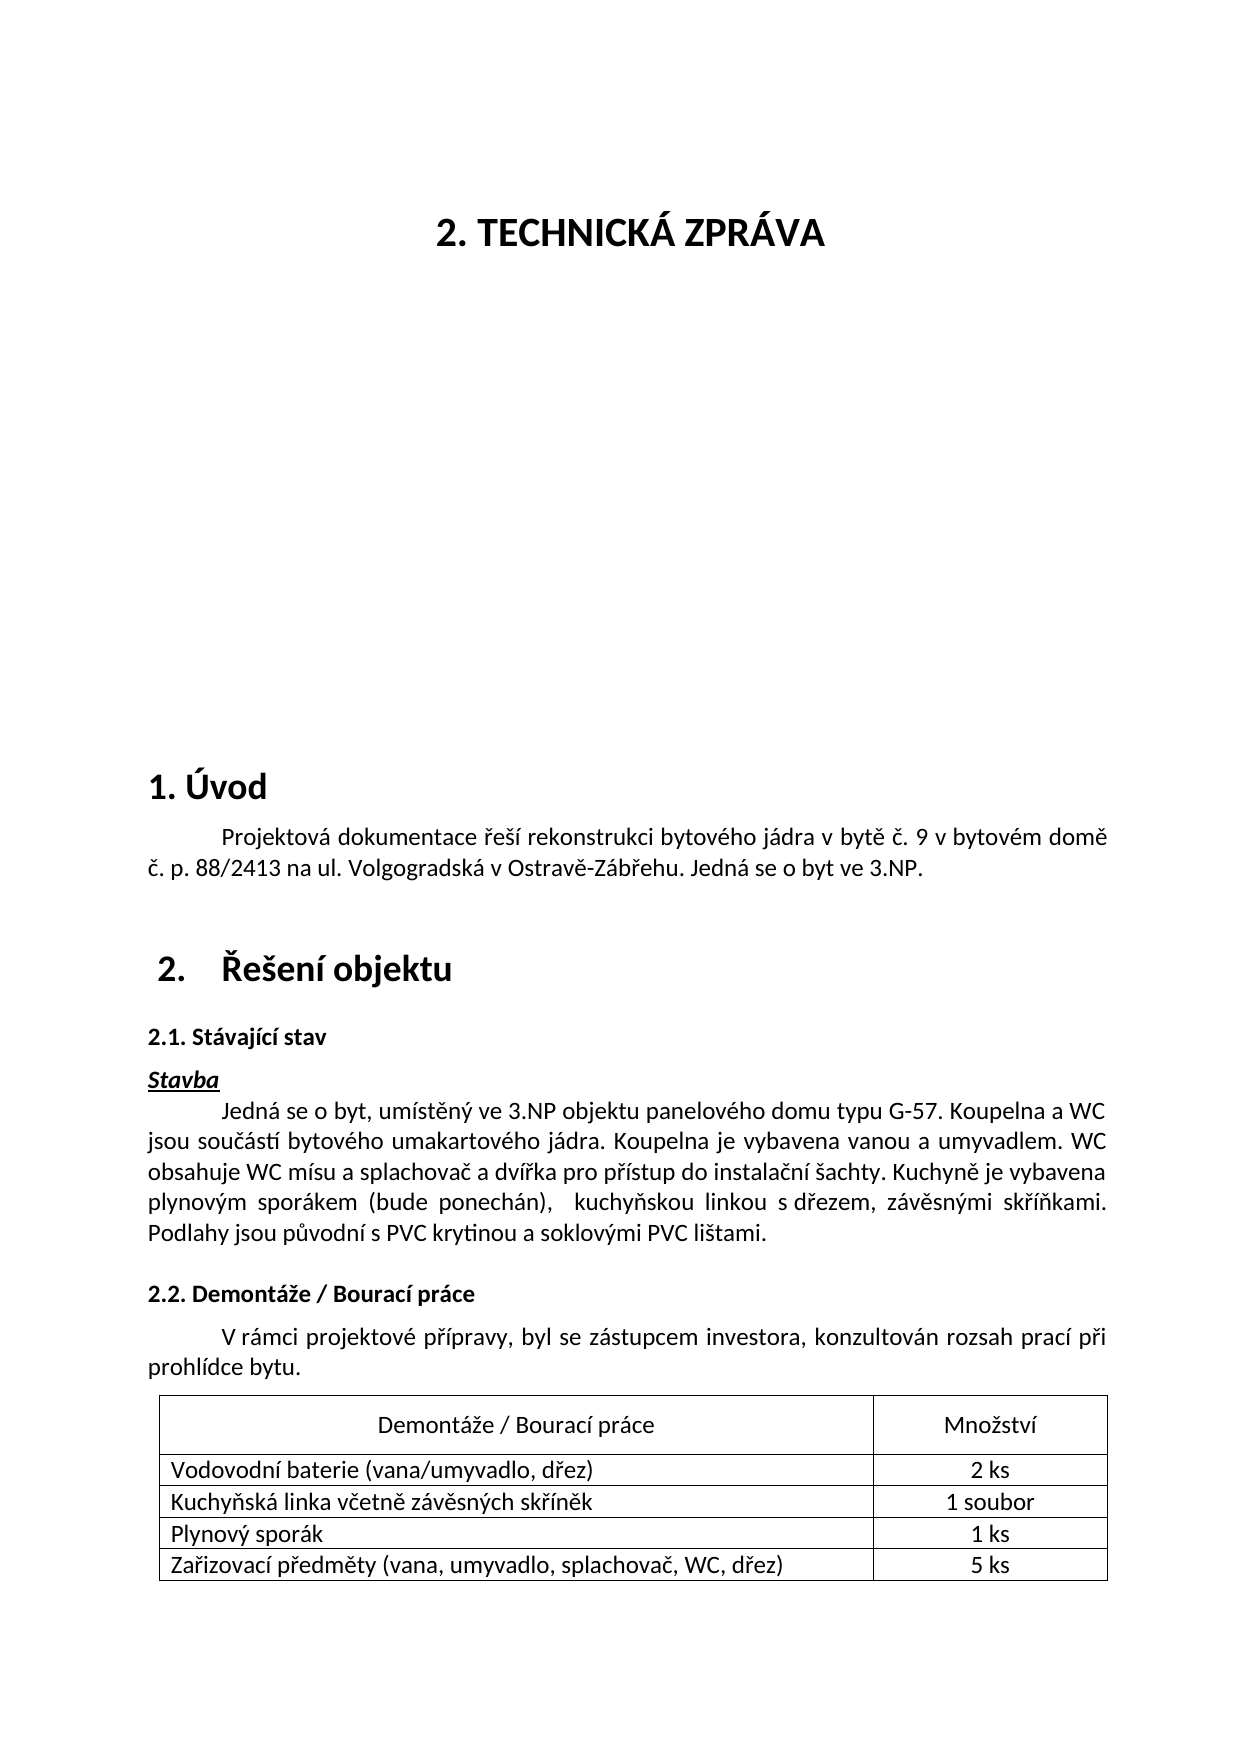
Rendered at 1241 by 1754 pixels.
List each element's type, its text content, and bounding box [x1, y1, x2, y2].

text 1. Úvod [148, 763, 1107, 809]
table_header Množství [874, 1396, 1107, 1453]
table_cell Vodovodní baterie (vana/umyvadlo, dřez) [160, 1455, 873, 1485]
table_cell Kuchyňská linka včetně závěsných skříněk [160, 1486, 873, 1517]
text Projektová dokumentace řeší rekonstrukci bytového jádra v bytě č. 9 v bytovém domě č. p. 88/2413 na ul. Volgogradská v Ostravě-Zábřehu. Jedná se o byt ve 3.NP. [148, 821, 1107, 882]
list Řešení objektu [157, 945, 1107, 991]
table_cell 1 ks [874, 1518, 1107, 1548]
text Jedná se o byt, umístěný ve 3.NP objektu panelového domu typu G-57. Koupelna a WC jsou součástí bytového umakartového jádra. Koupelna je vybavena vanou a umyvadlem. WC obsahuje WC mísu a splachovač a dvířka pro přístup do instalační šachty. Kuchyně je vybavena plynovým sporákem (bude ponechán), kuchyňskou linkou s dřezem, závěsnými skříňkami. Podlahy jsou původní s PVC krytinou a soklovými PVC lištami. [148, 1095, 1107, 1247]
text 2. TECHNICKÁ ZPRÁVA [148, 206, 1107, 256]
table_header Demontáže / Bourací práce [160, 1396, 873, 1453]
text 2.2. Demontáže / Bourací práce [148, 1278, 1107, 1308]
table_cell Zařizovací předměty (vana, umyvadlo, splachovač, WC, dřez) [160, 1549, 873, 1580]
table_cell 5 ks [874, 1549, 1107, 1580]
table_cell 1 soubor [874, 1486, 1107, 1517]
text V rámci projektové přípravy, byl se zástupcem investora, konzultován rozsah prací při prohlídce bytu. [148, 1321, 1107, 1382]
table_cell 2 ks [874, 1455, 1107, 1485]
text 2.1. Stávající stav [148, 1021, 1107, 1052]
text Stavba [148, 1064, 1107, 1095]
table_cell Plynový sporák [160, 1518, 873, 1548]
